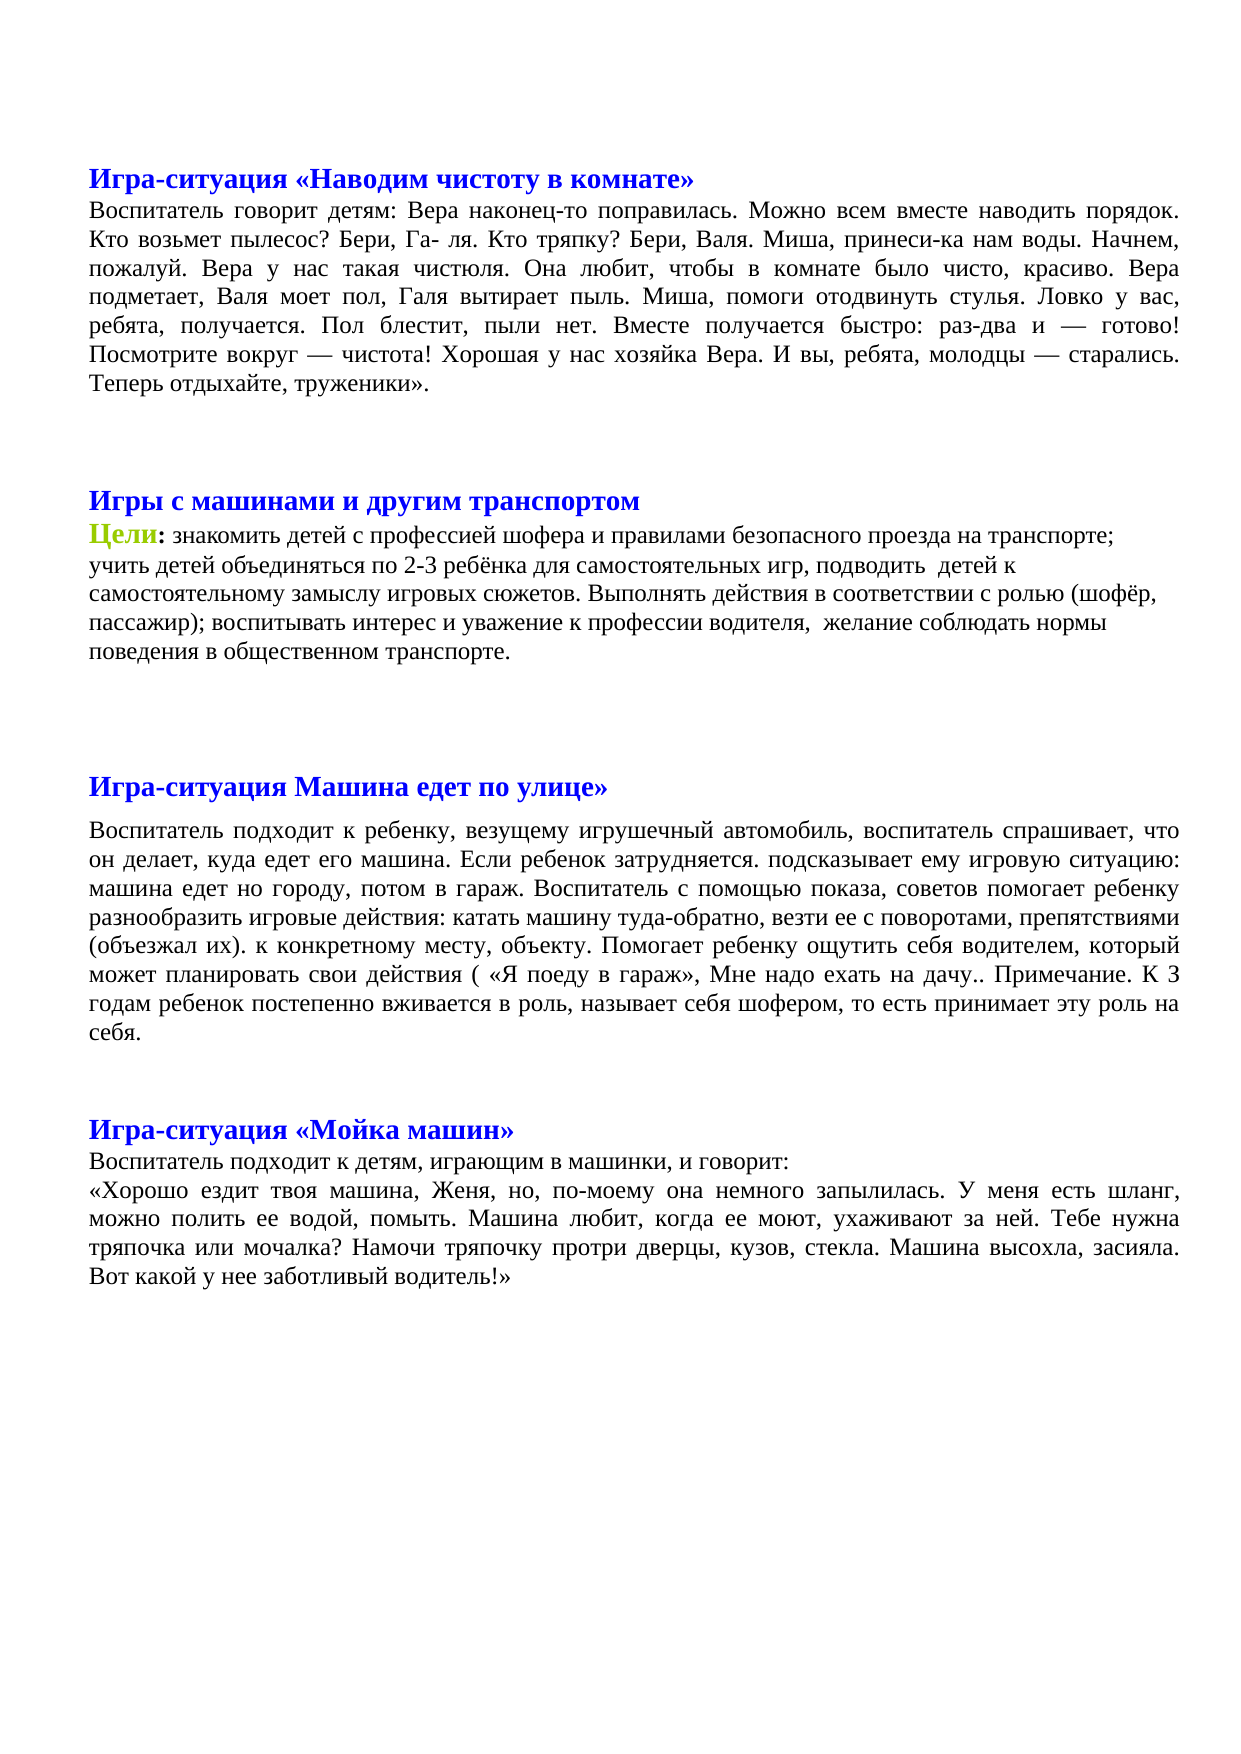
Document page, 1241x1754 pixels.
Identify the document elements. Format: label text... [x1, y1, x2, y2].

text Воспитатель подходит к ребенку, везущему игрушечный автомобиль, воспитатель спрашивает, что он делает, куда едет его машина. Если ребенок затрудняется. подсказывает ему игровую ситуацию: машина едет но городу, потом в гараж. Воспитатель с помощью показа, советов помогает ребенку разнообразить игровые действия: катать машину туда-обратно, везти ее с поворотами, препятствиями (объезжал их). к конкретному месту, объекту. Помогает ребенку ощутить себя водителем, который может планировать свои действия ( «Я поеду в гараж», Мне надо ехать на дачу.. Примечание. К З годам ребенок постепенно вживается в роль, называет себя шофером, то есть принимает эту роль на себя. [89, 815, 1181, 1045]
text Воспитатель подходит к детям, играющим в машинки, и говорит: [89, 1146, 1181, 1175]
text Игры с машинами и другим транспортом [89, 483, 1181, 516]
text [89, 195, 1181, 396]
text «Хорошо ездит твоя машина, Женя, но, по-моему она немного запылилась. У меня есть шланг, можно полить ее водой, помыть. Машина любит, когда ее моют, ухаживают за ней. Тебе нужна тряпочка или мочалка? Намочи тряпочку протри дверцы, кузов, стекла. Машина высохла, засияла. Вот какой у нее заботливый водитель!» [89, 1175, 1181, 1290]
text Игра-ситуация Машина едет по улице» [89, 769, 1181, 803]
text Игра-ситуация «Наводим чистоту в комнате» [89, 162, 1181, 195]
text Игра-ситуация «Мойка машин» [89, 1112, 1181, 1146]
text Цели: знакомить детей с профессией шофера и правилами безопасного проезда на транспорте; учить детей объединяться по 2-3 ребёнка для самостоятельных игр, подводить детей к самостоятельному замыслу игровых сюжетов. Выполнять действия в соответствии с ролью (шофёр, пассажир); воспитывать интерес и уважение к профессии водителя, желание соблюдать нормы поведения в общественном транспорте. [89, 516, 1181, 665]
